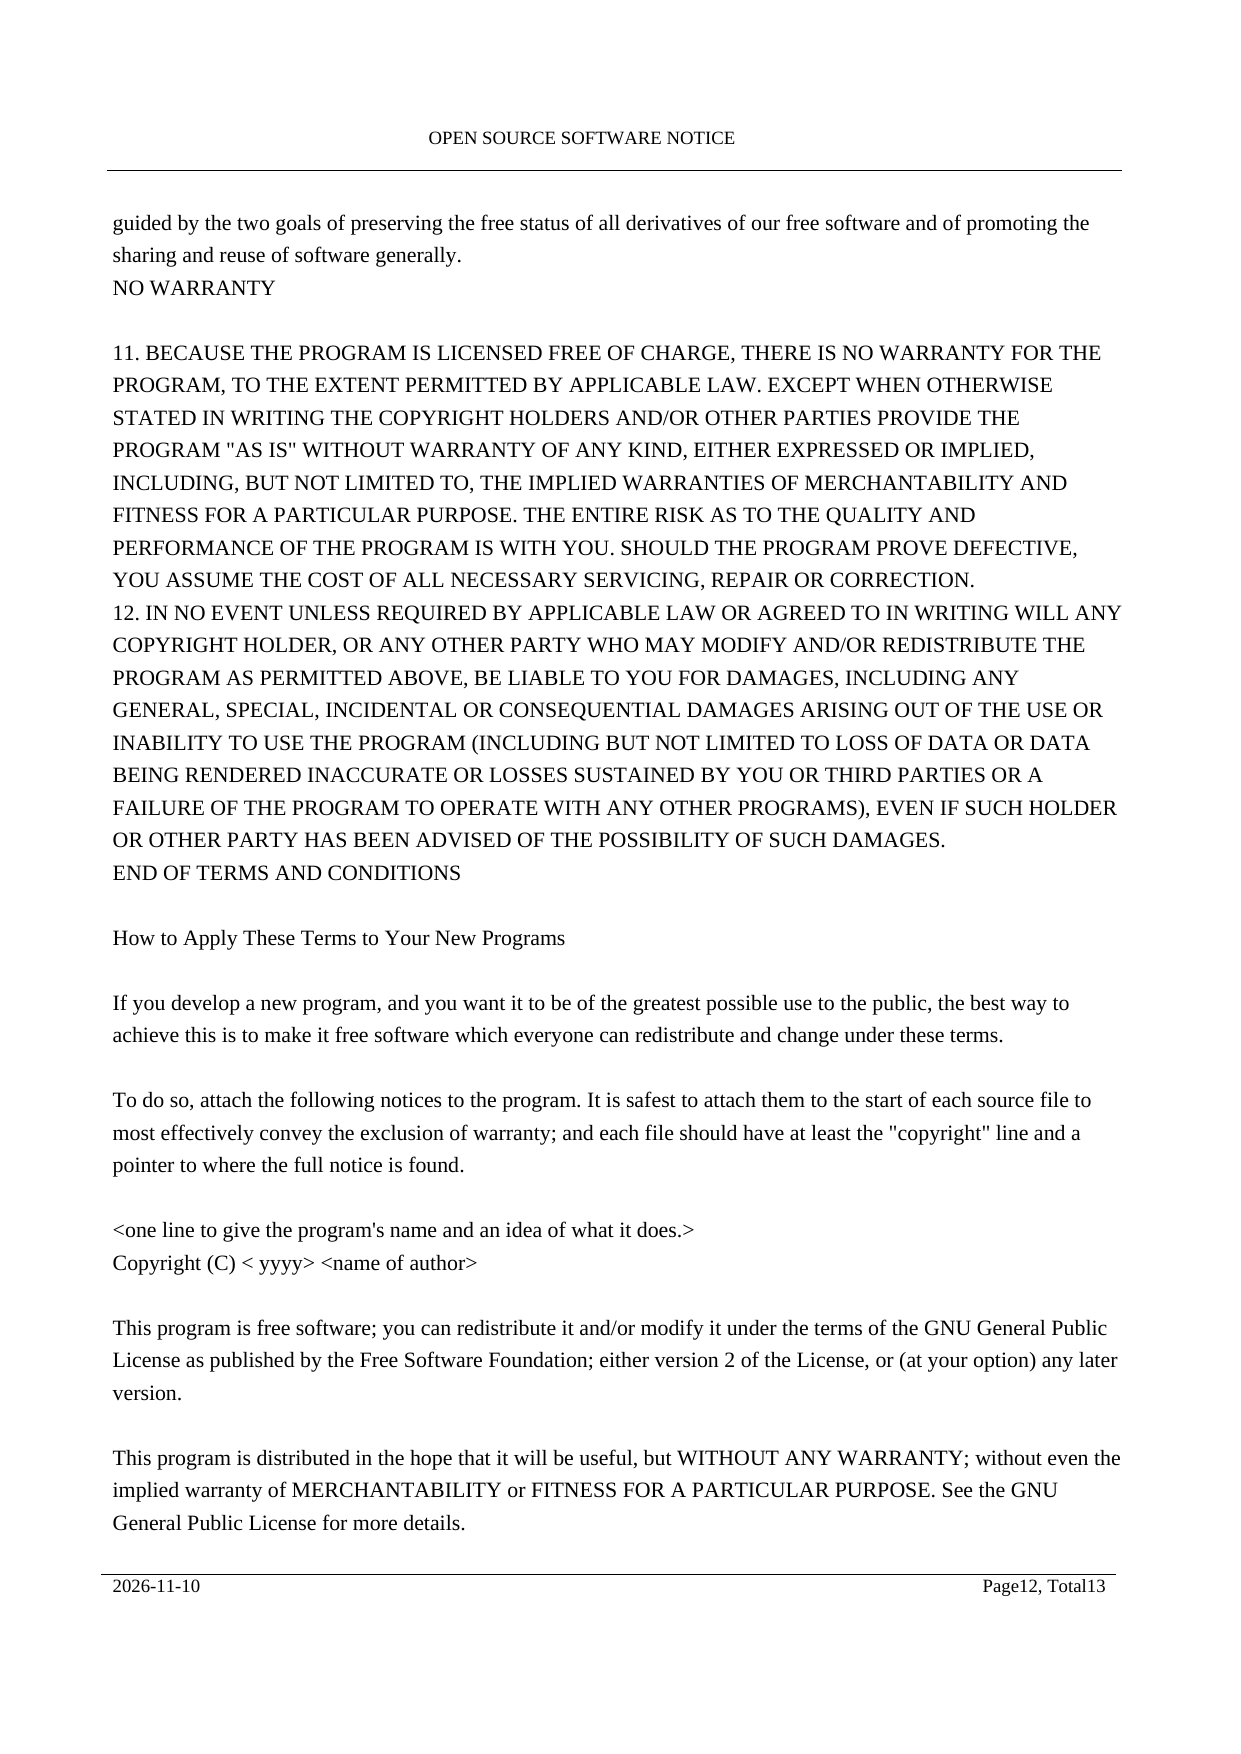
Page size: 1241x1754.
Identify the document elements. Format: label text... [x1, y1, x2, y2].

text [112, 206, 1128, 271]
text If you develop a new program, and you want it to be of the greatest possible use to the public, the best way to achieve this is to make it free software which everyone can redistribute and change under these terms. [112, 986, 1128, 1051]
text This program is free software; you can redistribute it and/or modify it under the terms of the GNU General Public License as published by the Free Software Foundation; either version 2 of the License, or (at your option) any later version. [112, 1311, 1128, 1409]
text NO WARRANTY [112, 271, 1128, 304]
text This program is distributed in the hope that it will be useful, but WITHOUT ANY WARRANTY; without even the implied warranty of MERCHANTABILITY or FITNESS FOR A PARTICULAR PURPOSE. See the GNU General Public License for more details. [112, 1441, 1128, 1539]
text How to Apply These Terms to Your New Programs [112, 921, 1128, 954]
text END OF TERMS AND CONDITIONS [112, 856, 1128, 889]
text <one line to give the program's name and an idea of what it does.> [112, 1214, 1128, 1246]
text To do so, attach the following notices to the program. It is safest to attach them to the start of each source file to most effectively convey the exclusion of warranty; and each file should have at least the "copyright" line and a pointer to where the full notice is found. [112, 1084, 1128, 1181]
text Copyright (C) < yyyy> <name of author> [112, 1246, 1128, 1279]
text 11. BECAUSE THE PROGRAM IS LICENSED FREE OF CHARGE, THERE IS NO WARRANTY FOR THE PROGRAM, TO THE EXTENT PERMITTED BY APPLICABLE LAW. EXCEPT WHEN OTHERWISE STATED IN WRITING THE COPYRIGHT HOLDERS AND/OR OTHER PARTIES PROVIDE THE PROGRAM "AS IS" WITHOUT WARRANTY OF ANY KIND, EITHER EXPRESSED OR IMPLIED, INCLUDING, BUT NOT LIMITED TO, THE IMPLIED WARRANTIES OF MERCHANTABILITY AND FITNESS FOR A PARTICULAR PURPOSE. THE ENTIRE RISK AS TO THE QUALITY AND PERFORMANCE OF THE PROGRAM IS WITH YOU. SHOULD THE PROGRAM PROVE DEFECTIVE, YOU ASSUME THE COST OF ALL NECESSARY SERVICING, REPAIR OR CORRECTION. [112, 336, 1128, 596]
text 12. IN NO EVENT UNLESS REQUIRED BY APPLICABLE LAW OR AGREED TO IN WRITING WILL ANY COPYRIGHT HOLDER, OR ANY OTHER PARTY WHO MAY MODIFY AND/OR REDISTRIBUTE THE PROGRAM AS PERMITTED ABOVE, BE LIABLE TO YOU FOR DAMAGES, INCLUDING ANY GENERAL, SPECIAL, INCIDENTAL OR CONSEQUENTIAL DAMAGES ARISING OUT OF THE USE OR INABILITY TO USE THE PROGRAM (INCLUDING BUT NOT LIMITED TO LOSS OF DATA OR DATA BEING RENDERED INACCURATE OR LOSSES SUSTAINED BY YOU OR THIRD PARTIES OR A FAILURE OF THE PROGRAM TO OPERATE WITH ANY OTHER PROGRAMS), EVEN IF SUCH HOLDER OR OTHER PARTY HAS BEEN ADVISED OF THE POSSIBILITY OF SUCH DAMAGES. [112, 596, 1128, 856]
